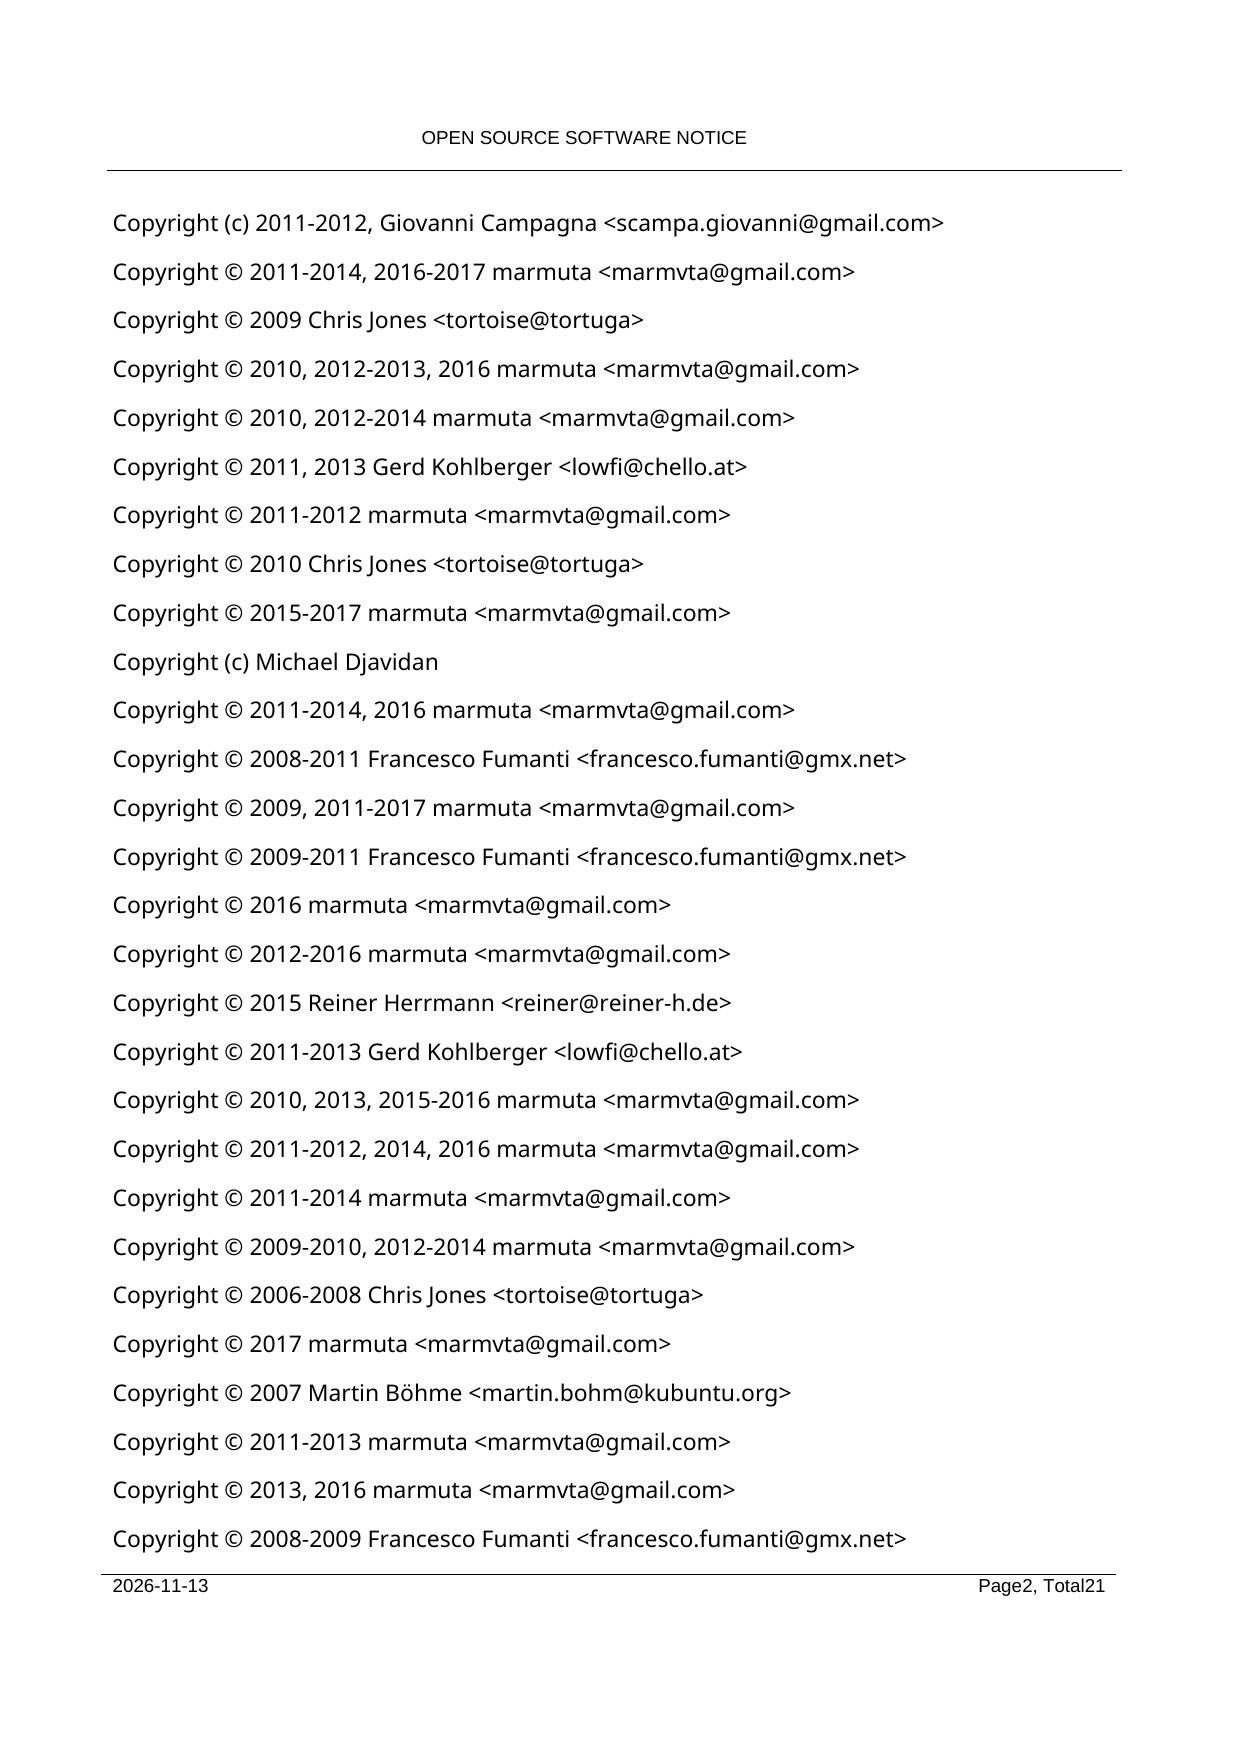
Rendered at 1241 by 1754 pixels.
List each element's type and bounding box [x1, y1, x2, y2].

text [112, 206, 1128, 1555]
